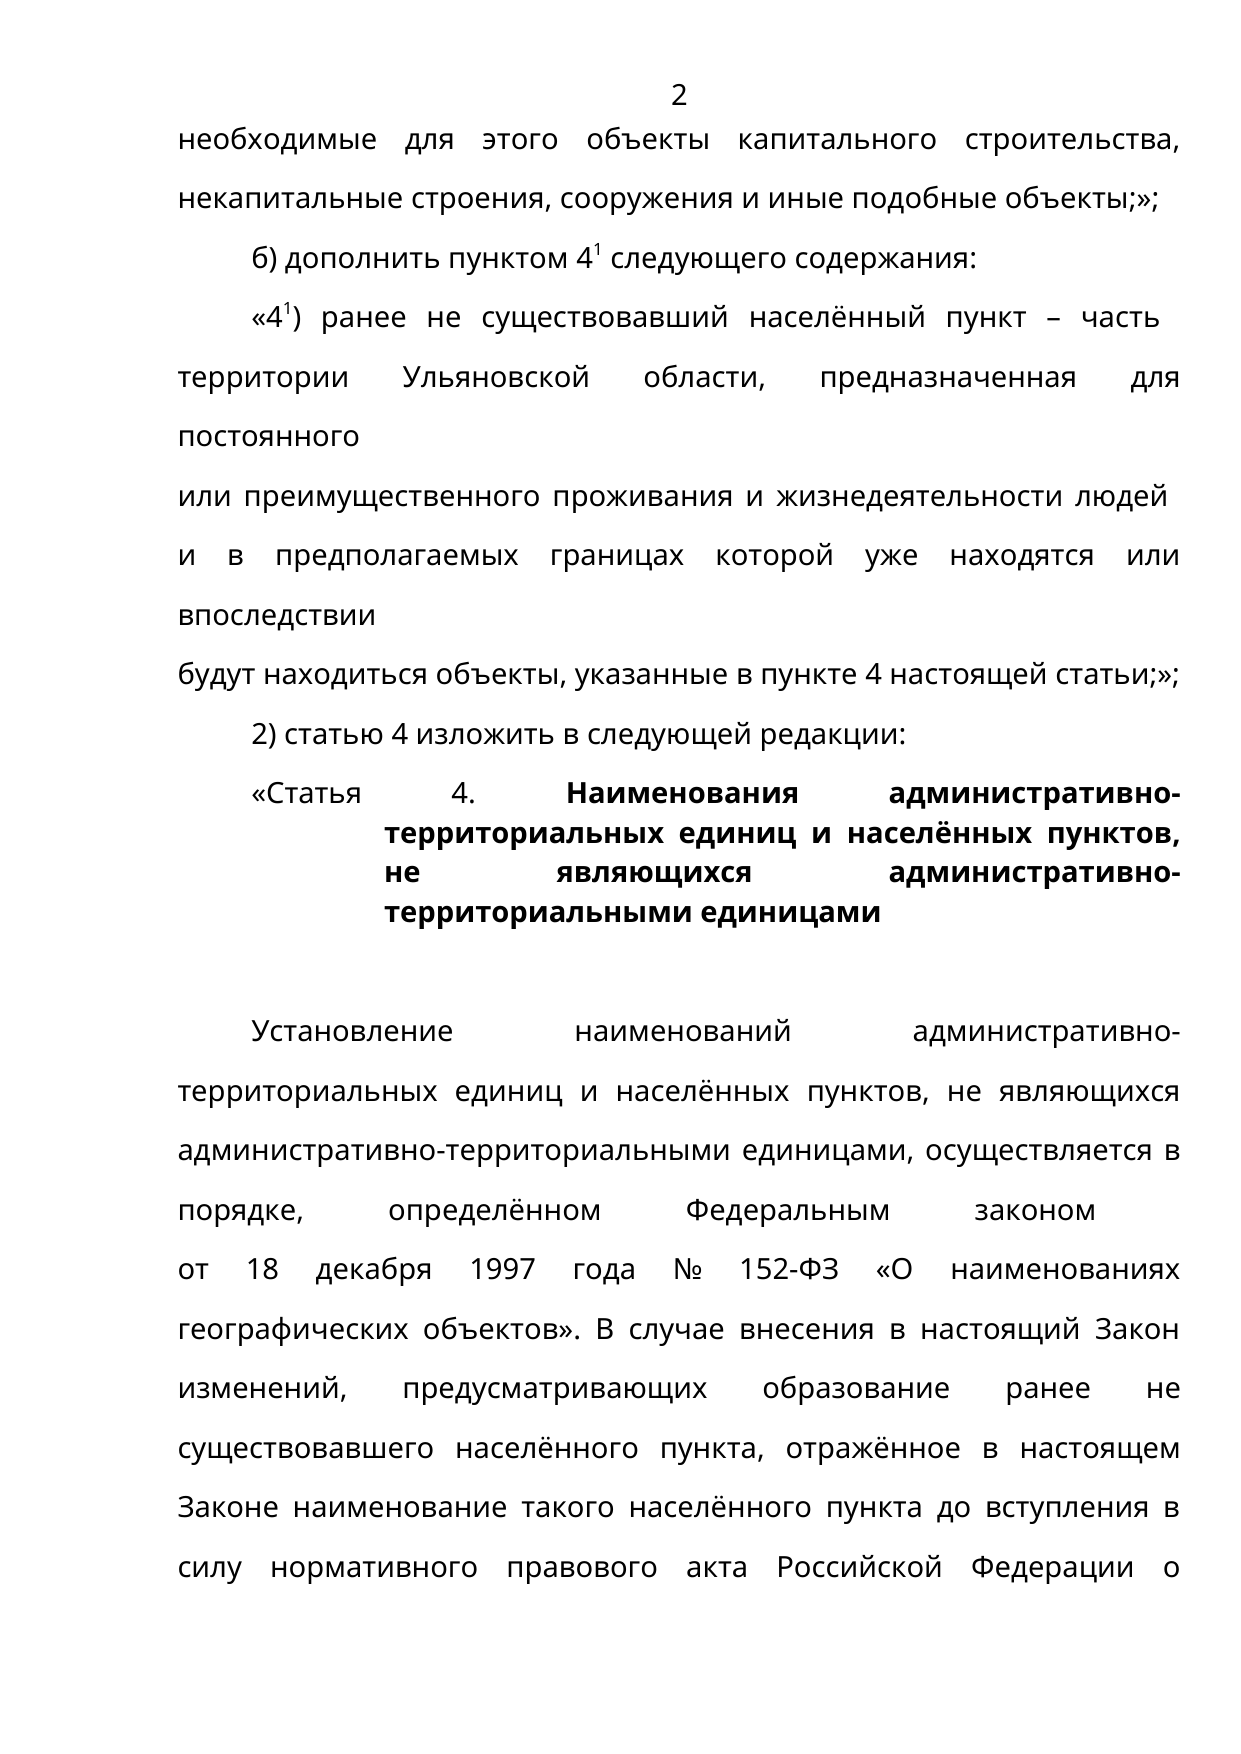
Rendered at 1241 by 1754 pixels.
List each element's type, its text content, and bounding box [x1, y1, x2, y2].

text б) дополнить пунктом 41 следующего содержания: [177, 237, 1181, 277]
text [177, 118, 1181, 217]
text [177, 1011, 1181, 1586]
text «Статья 4. Наименования административно-территориальных единиц и населённых пунктов, не являющихся административно-территориальными единицами [251, 772, 1181, 931]
text «41) ранее не существовавший населённый пункт – часть территории Ульяновской области, предназначенная для постоянного или преимущественного проживания и жизнедеятельности людей и в предполагаемых границах которой уже находятся или впоследствии будут находиться объекты, указанные в пункте 4 настоящей статьи;»; [177, 297, 1181, 693]
text 2) статью 4 изложить в следующей редакции: [177, 713, 1181, 753]
